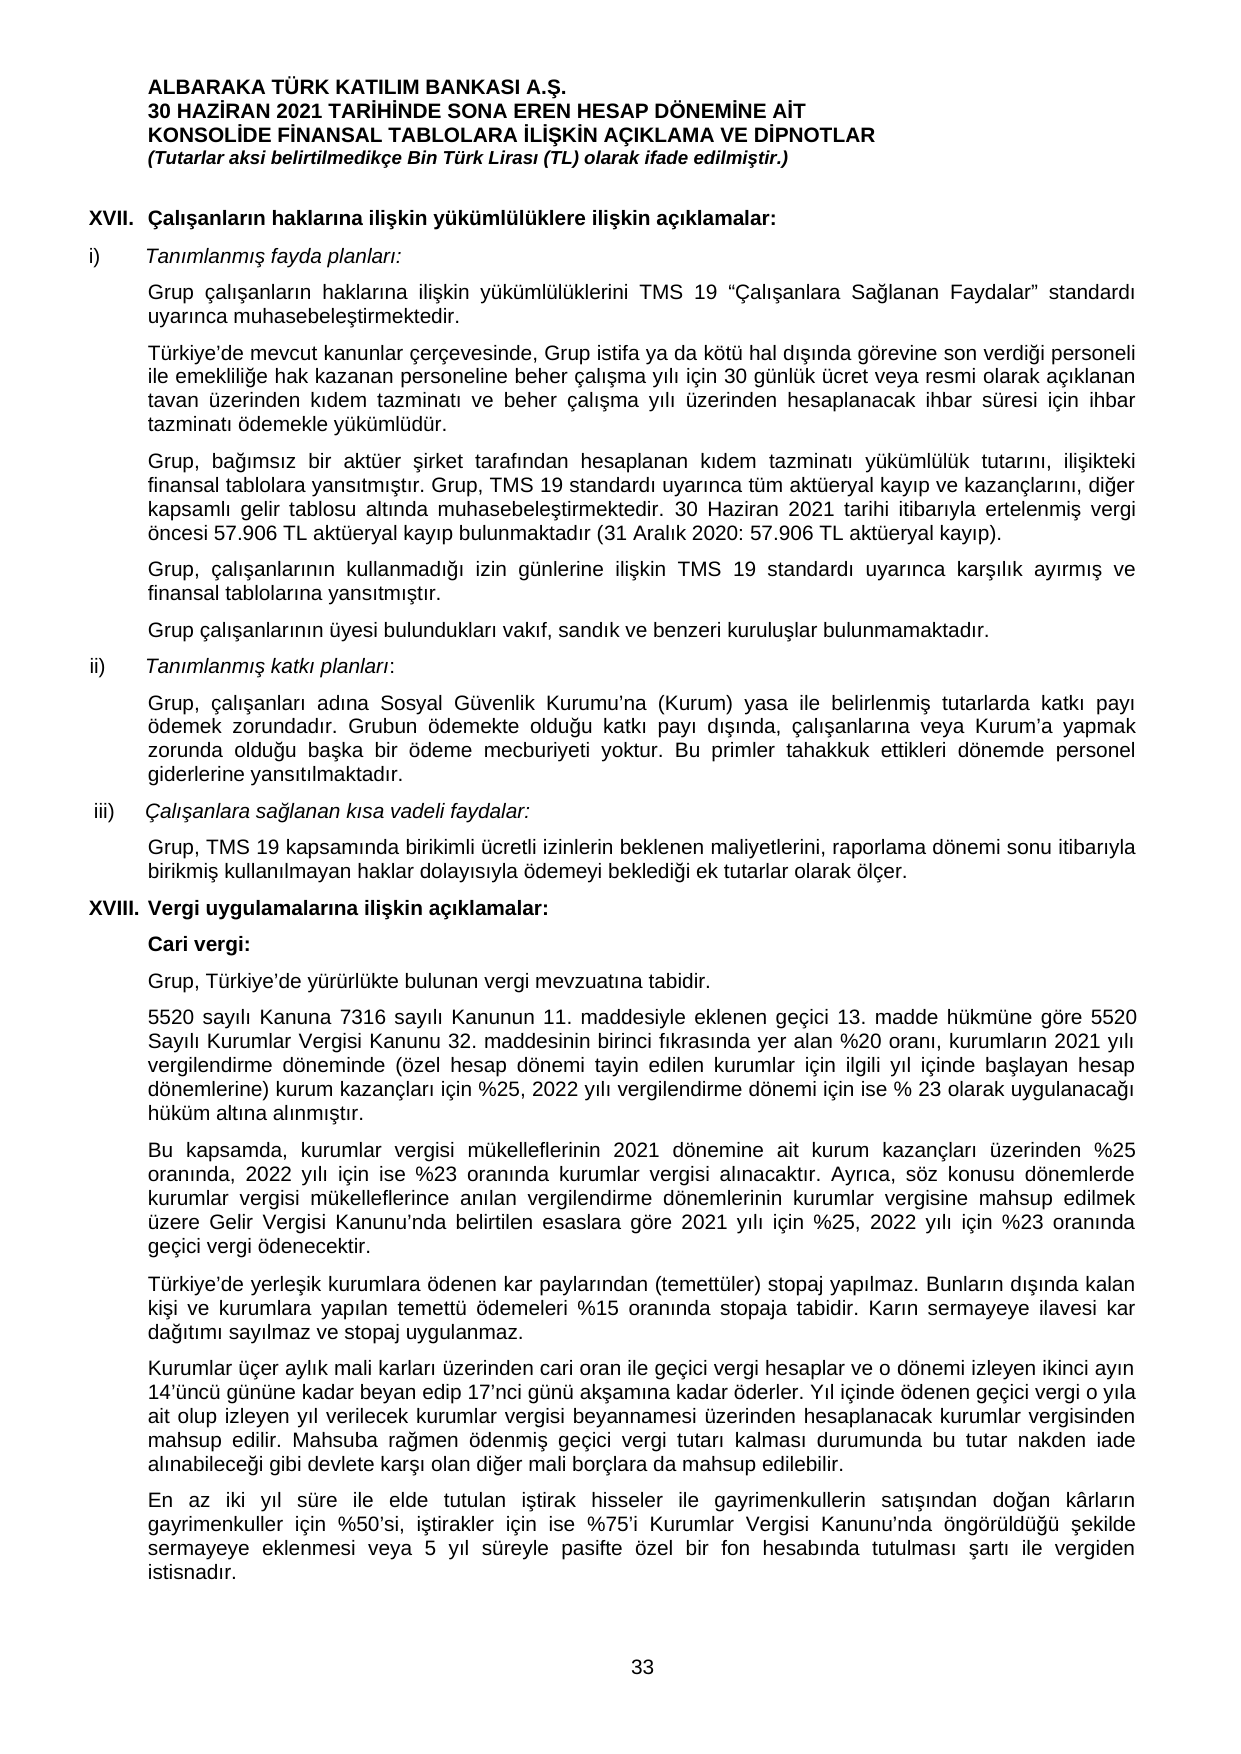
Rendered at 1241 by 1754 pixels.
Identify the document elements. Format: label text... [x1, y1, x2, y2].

text Kurumlar üçer aylık mali karları üzerinden cari oran ile geçici vergi hesaplar ve o dönemi izleyen ikinci ayın 14’üncü gününe kadar beyan edip 17’nci günü akşamına kadar öderler. Yıl içinde ödenen geçici vergi o yıla ait olup izleyen yıl verilecek kurumlar vergisi beyannamesi üzerinden hesaplanacak kurumlar vergisinden mahsup edilir. Mahsuba rağmen ödenmiş geçici vergi tutarı kalması durumunda bu tutar nakden iade alınabileceği gibi devlete karşı olan diğer mali borçlara da mahsup edilebilir. [148, 1356, 1137, 1476]
text Grup, çalışanları adına Sosyal Güvenlik Kurumu’na (Kurum) yasa ile belirlenmiş tutarlarda katkı payı ödemek zorundadır. Grubun ödemekte olduğu katkı payı dışında, çalışanlarına veya Kurum’a yapmak zorunda olduğu başka bir ödeme mecburiyeti yoktur. Bu primler tahakkuk ettikleri dönemde personel giderlerine yansıtılmaktadır. [148, 690, 1137, 786]
text Türkiye’de yerleşik kurumlara ödenen kar paylarından (temettüler) stopaj yapılmaz. Bunların dışında kalan kişi ve kurumlara yapılan temettü ödemeleri %15 oranında stopaja tabidir. Karın sermayeye ilavesi kar dağıtımı sayılmaz ve stopaj uygulanmaz. [148, 1272, 1137, 1343]
text Grup, bağımsız bir aktüer şirket tarafından hesaplanan kıdem tazminatı yükümlülük tutarını, ilişikteki finansal tablolara yansıtmıştır. Grup, TMS 19 standardı uyarınca tüm aktüeryal kayıp ve kazançlarını, diğer kapsamlı gelir tablosu altında muhasebeleştirmektedir. 30 Haziran 2021 tarihi itibarıyla ertelenmiş vergi öncesi 57.906 TL aktüeryal kayıp bulunmaktadır (31 Aralık 2020: 57.906 TL aktüeryal kayıp). [148, 449, 1137, 544]
text Türkiye’de mevcut kanunlar çerçevesinde, Grup istifa ya da kötü hal dışında görevine son verdiği personeli ile emekliliğe hak kazanan personeline beher çalışma yılı için 30 günlük ücret veya resmi olarak açıklanan tavan üzerinden kıdem tazminatı ve beher çalışma yılı üzerinden hesaplanacak ihbar süresi için ihbar tazminatı ödemekle yükümlüdür. [148, 340, 1137, 436]
text 5520 sayılı Kanuna 7316 sayılı Kanunun 11. maddesiyle eklenen geçici 13. madde hükmüne göre 5520 Sayılı Kurumlar Vergisi Kanunu 32. maddesinin birinci fıkrasında yer alan %20 oranı, kurumların 2021 yılı vergilendirme döneminde (özel hesap dönemi tayin edilen kurumlar için ilgili yıl içinde başlayan hesap dönemlerine) kurum kazançları için %25, 2022 yılı vergilendirme dönemi için ise % 23 olarak uygulanacağı hüküm altına alınmıştır. [148, 1005, 1137, 1125]
text Grup, Türkiye’de yürürlükte bulunan vergi mevzuatına tabidir. [148, 968, 1137, 992]
text Grup, TMS 19 kapsamında birikimli ücretli izinlerin beklenen maliyetlerini, raporlama dönemi sonu itibarıyla birikmiş kullanılmayan haklar dolayısıyla ödemeyi beklediği ek tutarlar olarak ölçer. [148, 835, 1137, 883]
text iii) Çalışanlara sağlanan kısa vadeli faydalar: [94, 799, 1137, 823]
text ii) Tanımlanmış katkı planları: [89, 654, 1137, 678]
text Grup çalışanların haklarına ilişkin yükümlülüklerini TMS 19 “Çalışanlara Sağlanan Faydalar” standardı uyarınca muhasebeleştirmektedir. [148, 280, 1137, 328]
text XVII. Çalışanların haklarına ilişkin yükümlülüklere ilişkin açıklamalar: [89, 206, 1137, 230]
text Grup çalışanlarının üyesi bulundukları vakıf, sandık ve benzeri kuruluşlar bulunmamaktadır. [148, 617, 1137, 641]
text i) Tanımlanmış fayda planları: [88, 243, 1137, 267]
text XVIII. Vergi uygulamalarına ilişkin açıklamalar: [89, 896, 1137, 919]
text Cari vergi: [148, 932, 1137, 956]
text Bu kapsamda, kurumlar vergisi mükelleflerinin 2021 dönemine ait kurum kazançları üzerinden %25 oranında, 2022 yılı için ise %23 oranında kurumlar vergisi alınacaktır. Ayrıca, söz konusu dönemlerde kurumlar vergisi mükelleflerince anılan vergilendirme dönemlerinin kurumlar vergisine mahsup edilmek üzere Gelir Vergisi Kanunu’nda belirtilen esaslara göre 2021 yılı için %25, 2022 yılı için %23 oranında geçici vergi ödenecektir. [148, 1138, 1137, 1258]
text En az iki yıl süre ile elde tutulan iştirak hisseler ile gayrimenkullerin satışından doğan kârların gayrimenkuller için %50’si, iştirakler için ise %75’i Kurumlar Vergisi Kanunu’nda öngörüldüğü şekilde sermayeye eklenmesi veya 5 yıl süreyle pasifte özel bir fon hesabında tutulması şartı ile vergiden istisnadır. [148, 1488, 1137, 1584]
text Grup, çalışanlarının kullanmadığı izin günlerine ilişkin TMS 19 standardı uyarınca karşılık ayırmış ve finansal tablolarına yansıtmıştır. [148, 557, 1137, 605]
